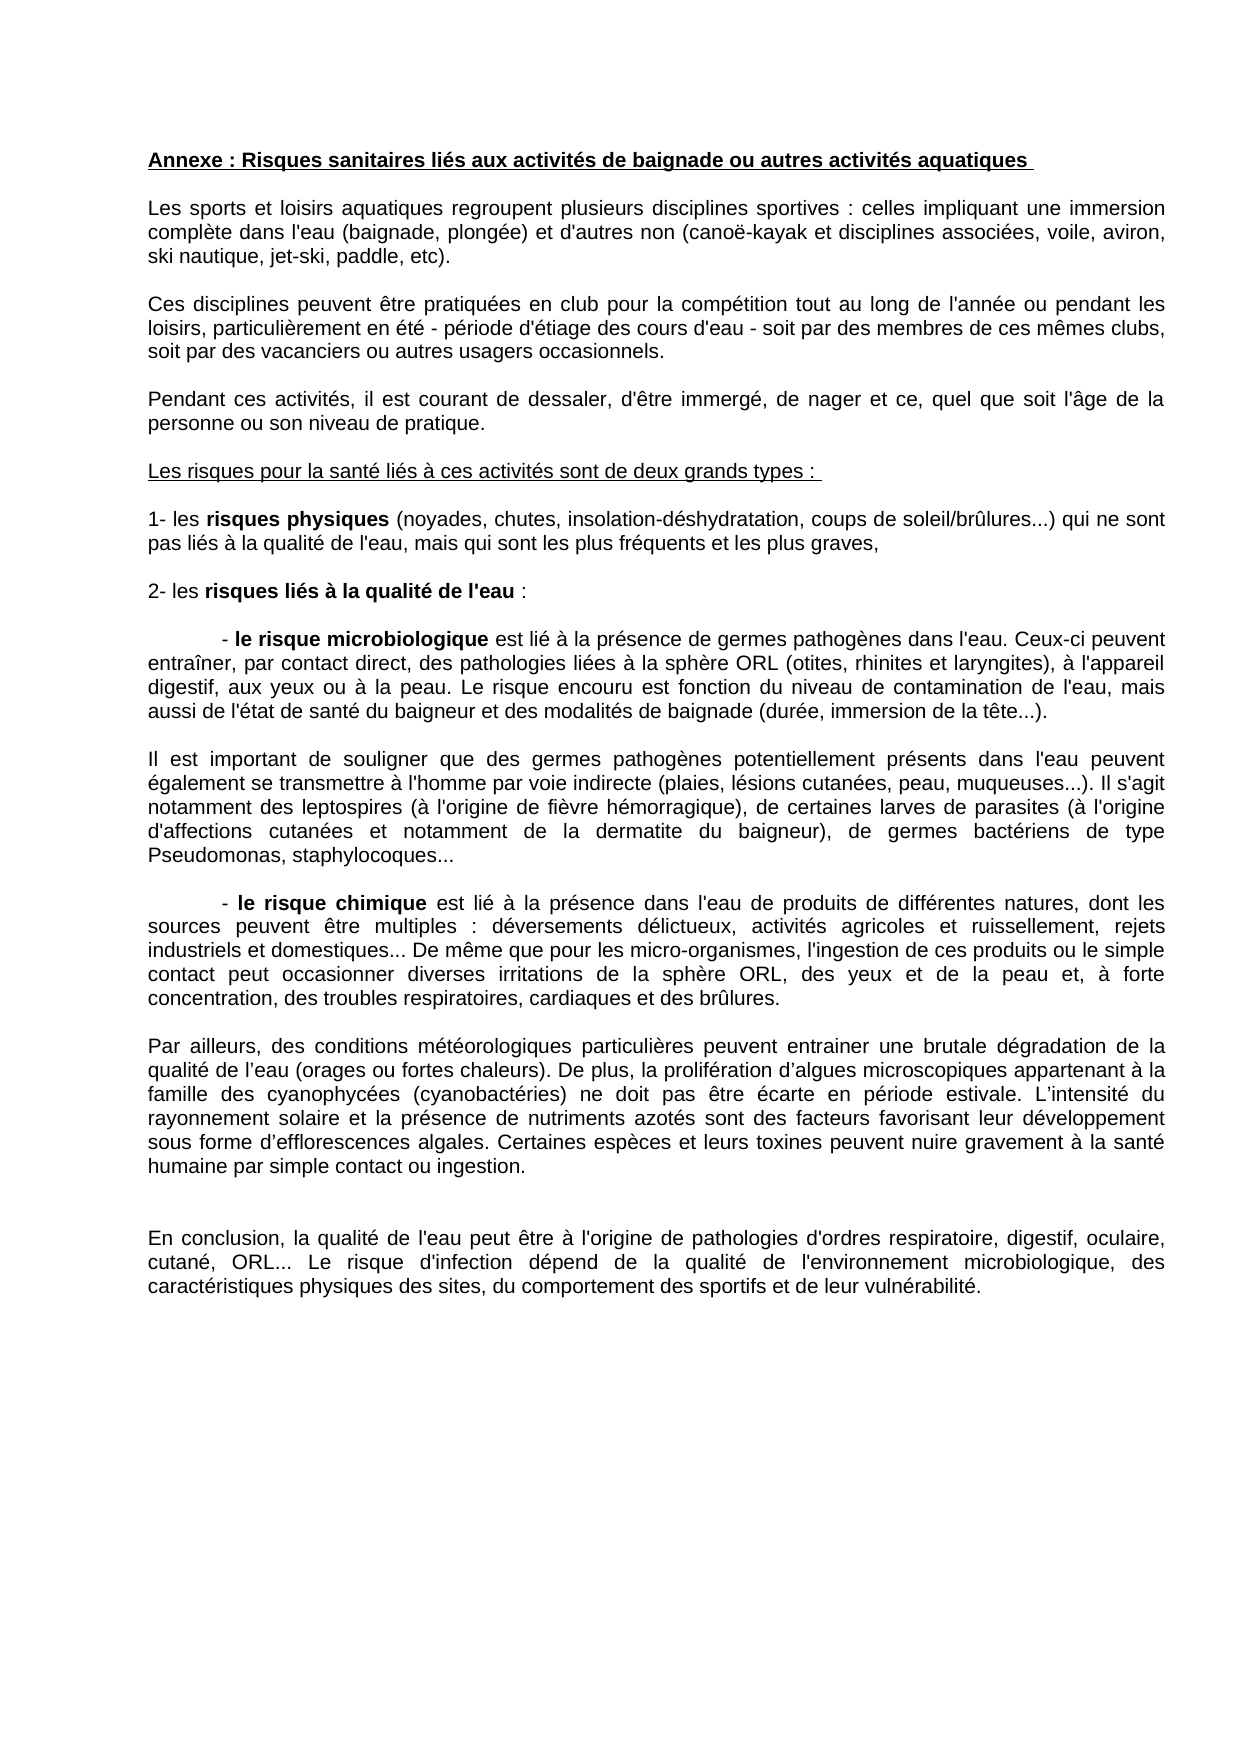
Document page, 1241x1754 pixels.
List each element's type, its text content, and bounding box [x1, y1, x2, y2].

text Les sports et loisirs aquatiques regroupent plusieurs disciplines sportives : celles impliquant une immersion complète dans l'eau (baignade, plongée) et d'autres non (canoë-kayak et disciplines associées, voile, aviron, ski nautique, jet-ski, paddle, etc). [148, 196, 1167, 267]
text En conclusion, la qualité de l'eau peut être à l'origine de pathologies d'ordres respiratoire, digestif, oculaire, cutané, ORL... Le risque d'infection dépend de la qualité de l'environnement microbiologique, des caractéristiques physiques des sites, du comportement des sportifs et de leur vulnérabilité. [148, 1226, 1167, 1298]
text Par ailleurs, des conditions météorologiques particulières peuvent entrainer une brutale dégradation de la qualité de l’eau (orages ou fortes chaleurs). De plus, la prolifération d’algues microscopiques appartenant à la famille des cyanophycées (cyanobactéries) ne doit pas être écarte en période estivale. L’intensité du rayonnement solaire et la présence de nutriments azotés sont des facteurs favorisant leur développement sous forme d’efflorescences algales. Certaines espèces et leurs toxines peuvent nuire gravement à la santé humaine par simple contact ou ingestion. [148, 1034, 1167, 1178]
text 2- les risques liés à la qualité de l'eau : [148, 579, 1167, 603]
text Annexe : Risques sanitaires liés aux activités de baignade ou autres activités aquatiques [148, 148, 1167, 172]
text Pendant ces activités, il est courant de dessaler, d'être immergé, de nager et ce, quel que soit l'âge de la personne ou son niveau de pratique. [148, 387, 1167, 435]
text Il est important de souligner que des germes pathogènes potentiellement présents dans l'eau peuvent également se transmettre à l'homme par voie indirecte (plaies, lésions cutanées, peau, muqueuses...). Il s'agit notamment des leptospires (à l'origine de fièvre hémorragique), de certaines larves de parasites (à l'origine d'affections cutanées et notamment de la dermatite du baigneur), de germes bactériens de type Pseudomonas, staphylocoques... [148, 747, 1167, 866]
text Ces disciplines peuvent être pratiquées en club pour la compétition tout au long de l'année ou pendant les loisirs, particulièrement en été - période d'étiage des cours d'eau - soit par des membres de ces mêmes clubs, soit par des vacanciers ou autres usagers occasionnels. [148, 291, 1167, 363]
text - le risque microbiologique est lié à la présence de germes pathogènes dans l'eau. Ceux-ci peuvent entraîner, par contact direct, des pathologies liées à la sphère ORL (otites, rhinites et laryngites), à l'appareil digestif, aux yeux ou à la peau. Le risque encouru est fonction du niveau de contamination de l'eau, mais aussi de l'état de santé du baigneur et des modalités de baignade (durée, immersion de la tête...). [148, 627, 1167, 723]
text Les risques pour la santé liés à ces activités sont de deux grands types : [148, 459, 1167, 483]
text 1- les risques physiques (noyades, chutes, insolation-déshydratation, coups de soleil/brûlures...) qui ne sont pas liés à la qualité de l'eau, mais qui sont les plus fréquents et les plus graves, [148, 507, 1167, 555]
text - le risque chimique est lié à la présence dans l'eau de produits de différentes natures, dont les sources peuvent être multiples : déversements délictueux, activités agricoles et ruissellement, rejets industriels et domestiques... De même que pour les micro-organismes, l'ingestion de ces produits ou le simple contact peut occasionner diverses irritations de la sphère ORL, des yeux et de la peau et, à forte concentration, des troubles respiratoires, cardiaques et des brûlures. [148, 890, 1167, 1010]
